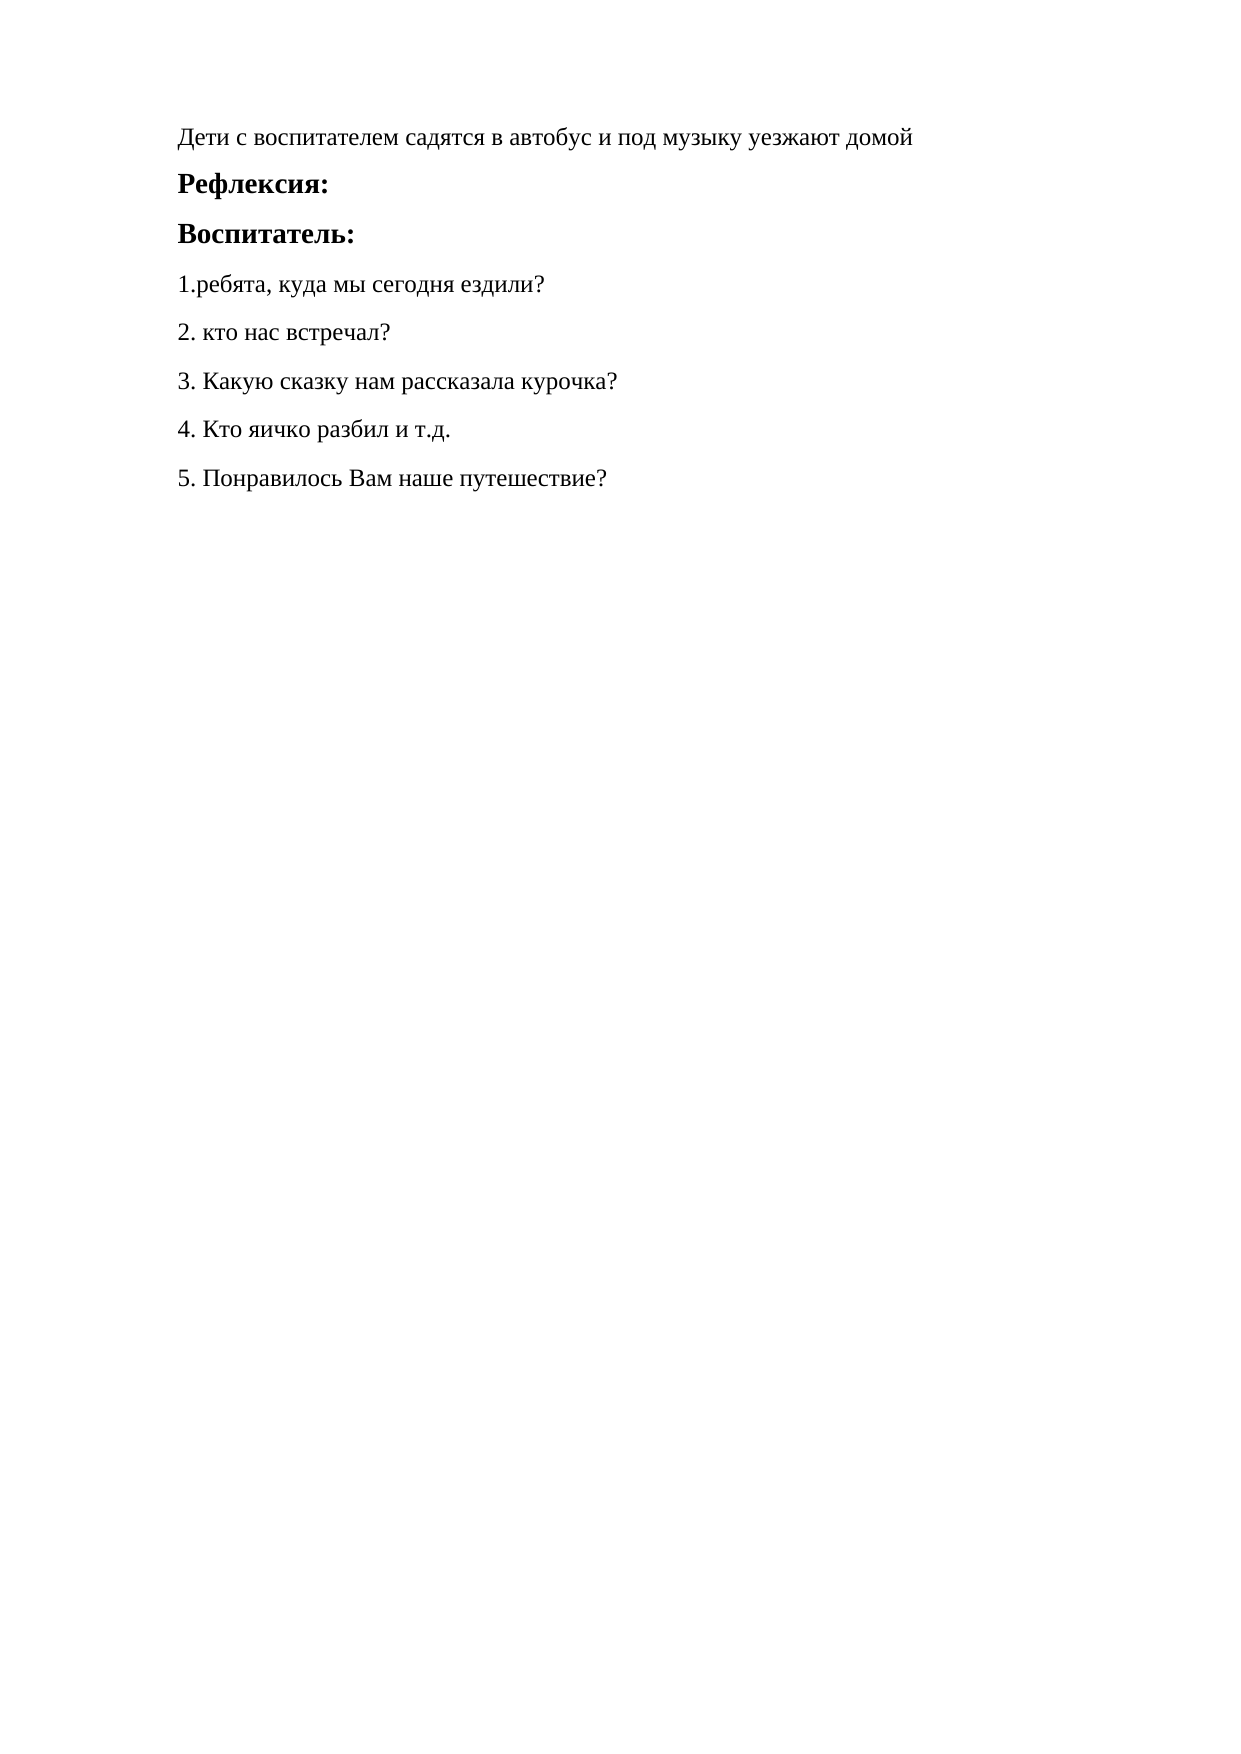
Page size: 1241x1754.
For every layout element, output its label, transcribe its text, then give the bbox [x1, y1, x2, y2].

text 1.ребята, куда мы сегодня ездили? [177, 265, 1152, 298]
text Рефлексия: [177, 167, 1152, 200]
text Воспитатель: [177, 216, 1152, 249]
text 5. Понравилось Вам наше путешествие? [177, 459, 1152, 491]
text 4. Кто яичко разбил и т.д. [177, 410, 1152, 443]
text Дети с воспитателем садятся в автобус и под музыку уезжают домой [177, 118, 1152, 151]
text 2. кто нас встречал? [177, 313, 1152, 346]
text 3. Какую сказку нам рассказала курочка? [177, 362, 1152, 394]
